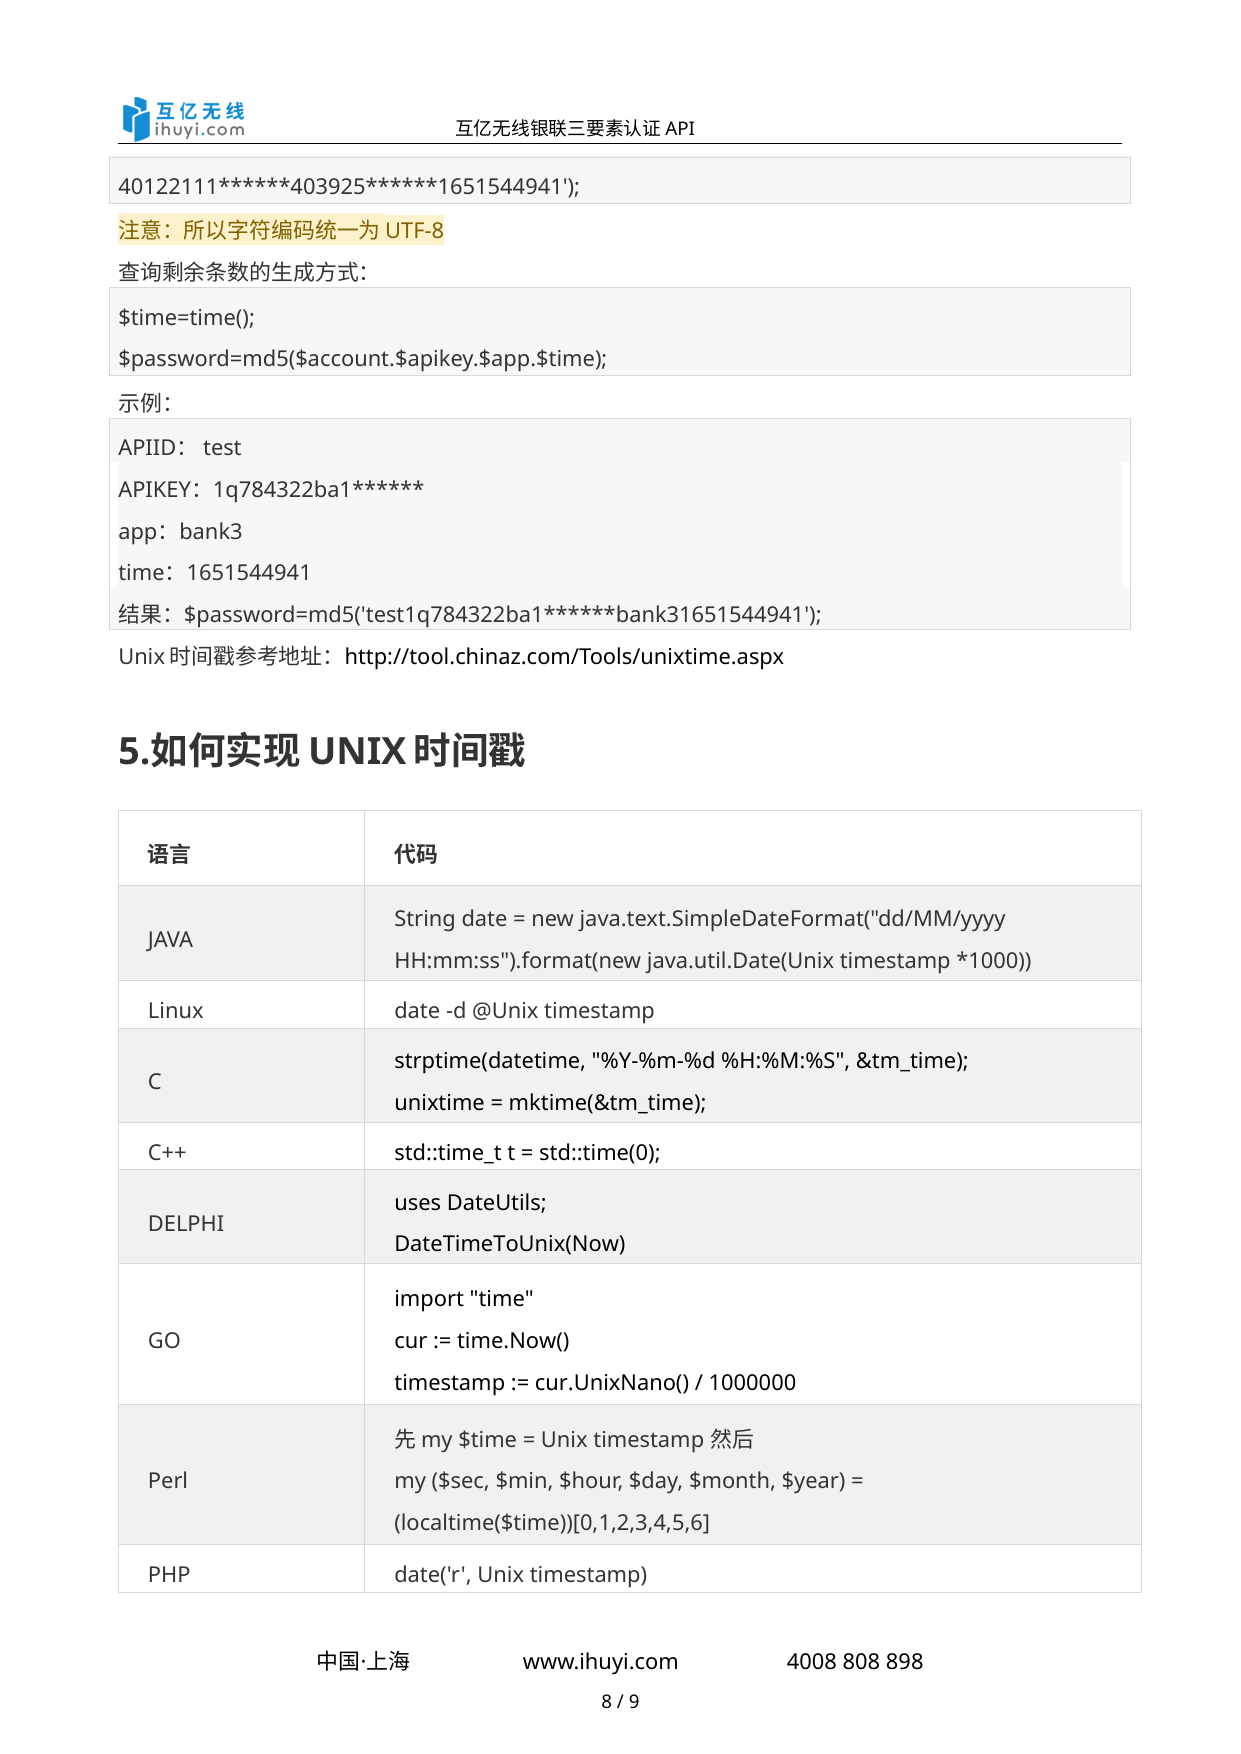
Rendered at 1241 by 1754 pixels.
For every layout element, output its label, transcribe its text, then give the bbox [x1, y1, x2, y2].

text 结果：$password=md5('test1q784322ba1******bank31651544941'); [110, 584, 1130, 629]
table_cell String date = new java.text.SimpleDateFormat("dd/MM/yyyy HH:mm:ss").format(new java.util.Date(Unix timestamp *1000)) [365, 886, 1141, 980]
text $password=md5($account.$apikey.$app.$time); [110, 328, 1130, 375]
text $time=time(); [110, 288, 1130, 328]
table_cell C++ [119, 1123, 364, 1169]
table_cell std::time_t t = std::time(0); [365, 1123, 1141, 1169]
text 查询剩余条数的生成方式： [118, 245, 1122, 287]
table_header 语言 [119, 811, 364, 885]
table_header 代码 [365, 811, 1141, 885]
text Unix时间戳参考地址：http://tool.chinaz.com/Tools/unixtime.aspx [118, 630, 1122, 671]
table_cell date -d @Unix timestamp [365, 981, 1141, 1028]
table_cell JAVA [119, 886, 364, 980]
table_cell Perl [119, 1405, 364, 1544]
table_cell uses DateUtils; DateTimeToUnix(Now) [365, 1170, 1141, 1263]
table_cell Linux [119, 981, 364, 1028]
table_cell GO [119, 1264, 364, 1404]
table_cell strptime(datetime, "%Y-%m-%d %H:%M:%S", &tm_time); unixtime = mktime(&tm_time); [365, 1029, 1141, 1122]
text app：bank3 [118, 504, 1122, 546]
table_cell DELPHI [119, 1170, 364, 1263]
subtitle 5.如何实现UNIX时间戳 [118, 721, 1122, 776]
picture [118, 88, 249, 143]
text time：1651544941 [118, 546, 1122, 584]
text 注意：所以字符编码统一为UTF-8 [118, 204, 1122, 245]
text APIKEY：1q784322ba1****** [118, 462, 1122, 504]
table_cell PHP [119, 1545, 364, 1592]
table_cell import "time" cur := time.Now() timestamp := cur.UnixNano() / 1000000 [365, 1264, 1141, 1404]
table_cell C [119, 1029, 364, 1122]
text 示例： [118, 376, 1122, 418]
table_cell 先 my $time = Unix timestamp 然后 my ($sec, $min, $hour, $day, $month, $year) = (localtime($time))[0,1,2,3,4,5,6] [365, 1405, 1141, 1544]
text APIID： test [110, 419, 1130, 462]
table_cell date('r', Unix timestamp) [365, 1545, 1141, 1592]
text 结果：$password=md5('test1q784322ba1******bank3张三40122111******403925******1651544941'); [110, 158, 1130, 203]
